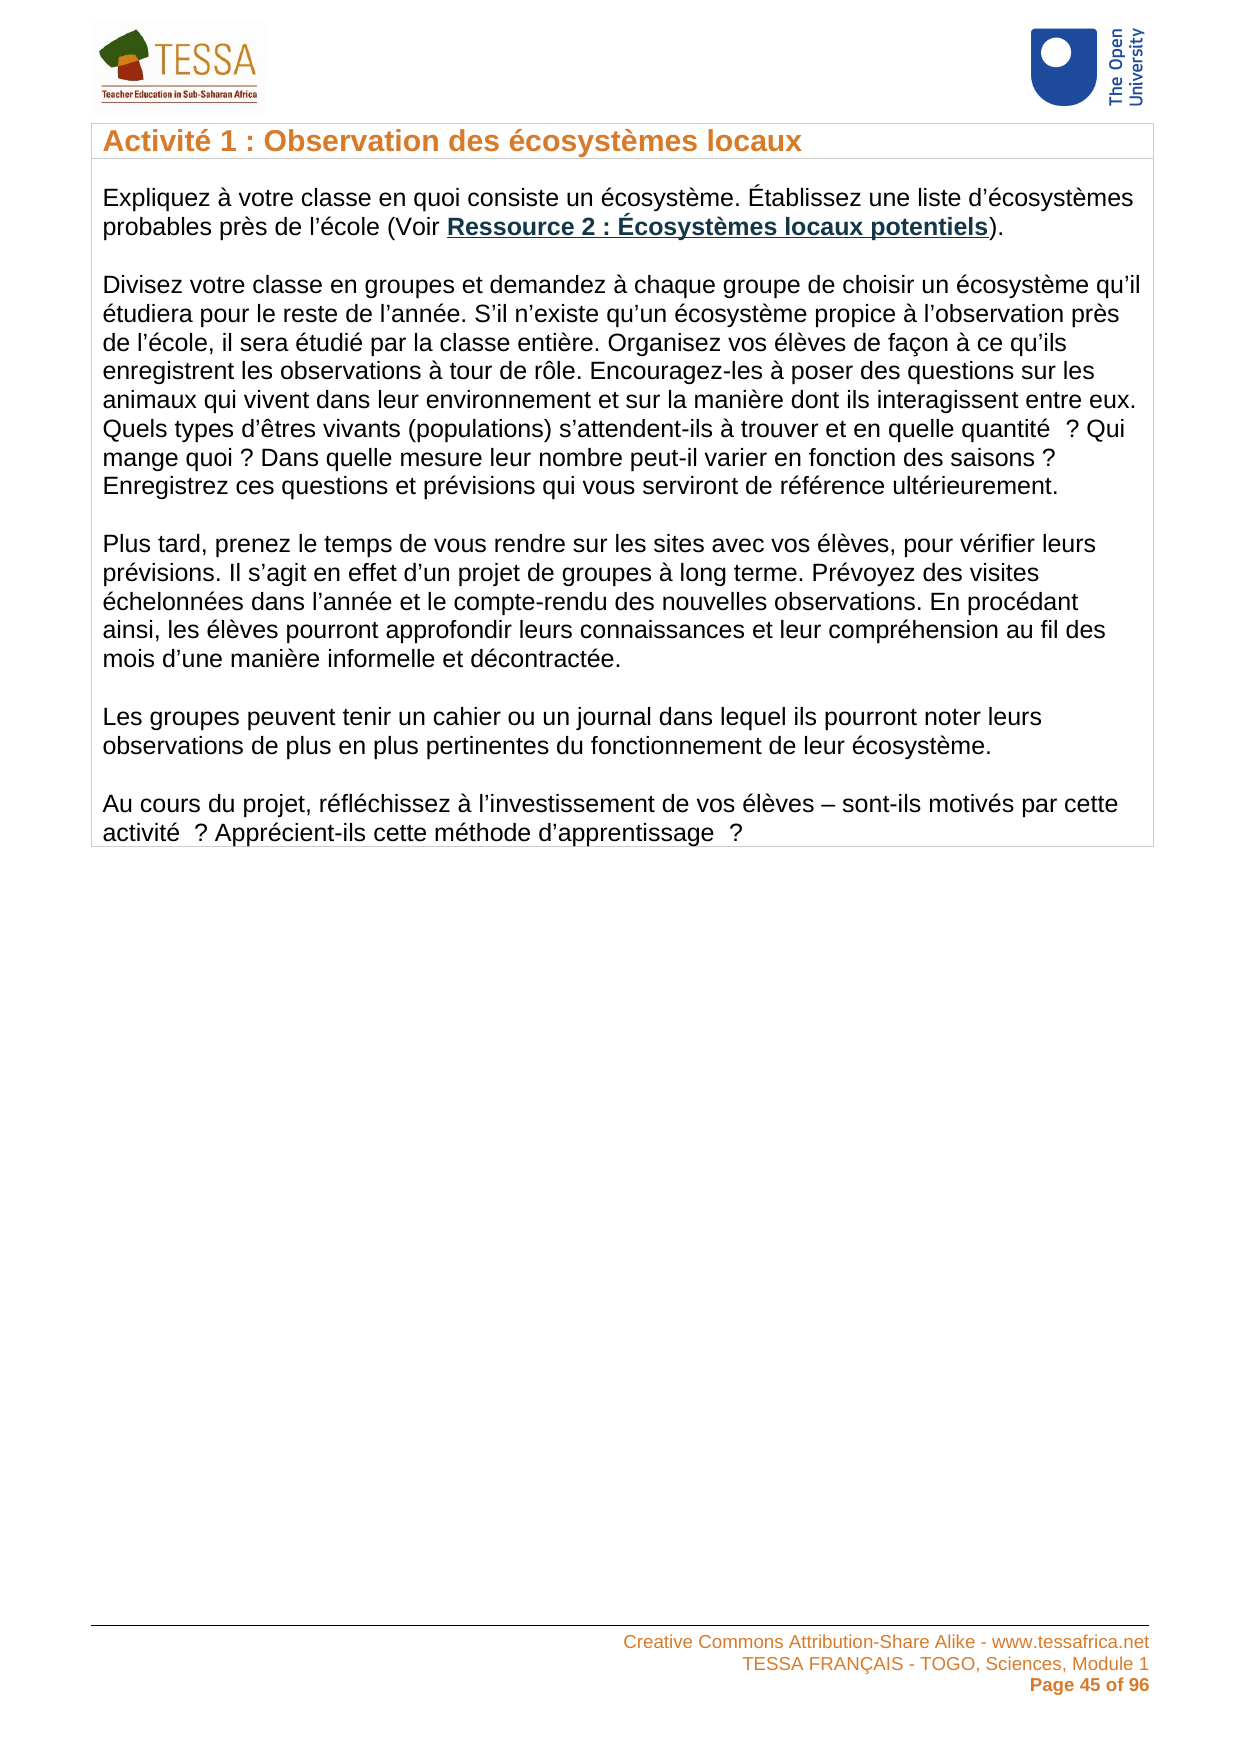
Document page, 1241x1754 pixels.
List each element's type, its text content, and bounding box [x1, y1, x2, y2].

table_cell Expliquez à votre classe en quoi consiste un écosystème. Établissez une liste d’écosystèmes probables près de l’école (Voir Ressource 2 : Écosystèmes locaux potentiels). Divisez votre classe en groupes et demandez à chaque groupe de choisir un écosystème qu’il étudiera pour le reste de l’année. S’il n’existe qu’un écosystème propice à l’observation près de l’école, il sera étudié par la classe entière. Organisez vos élèves de façon à ce qu’ils enregistrent les observations à tour de rôle. Encouragez-les à poser des questions sur les animaux qui vivent dans leur environnement et sur la manière dont ils interagissent entre eux. Quels types d’êtres vivants (populations) s’attendent-ils à trouver et en quelle quantité ? Qui mange quoi ? Dans quelle mesure leur nombre peut-il varier en fonction des saisons ? Enregistrez ces questions et prévisions qui vous serviront de référence ultérieurement. Plus tard, prenez le temps de vous rendre sur les sites avec vos élèves, pour vérifier leurs prévisions. Il s’agit en effet d’un projet de groupes à long terme. Prévoyez des visites échelonnées dans l’année et le compte-rendu des nouvelles observations. En procédant ainsi, les élèves pourront approfondir leurs connaissances et leur compréhension au fil des mois d’une manière informelle et décontractée. Les groupes peuvent tenir un cahier ou un journal dans lequel ils pourront noter leurs observations de plus en plus pertinentes du fonctionnement de leur écosystème. Au cours du projet, réfléchissez à l’investissement de vos élèves – sont-ils motivés par cette activité ? Apprécient-ils cette méthode d’apprentissage ? [92, 159, 1153, 846]
table_header Activité 1 : Observation des écosystèmes locaux [92, 124, 1153, 158]
picture [1031, 28, 1145, 106]
picture [91, 22, 266, 114]
